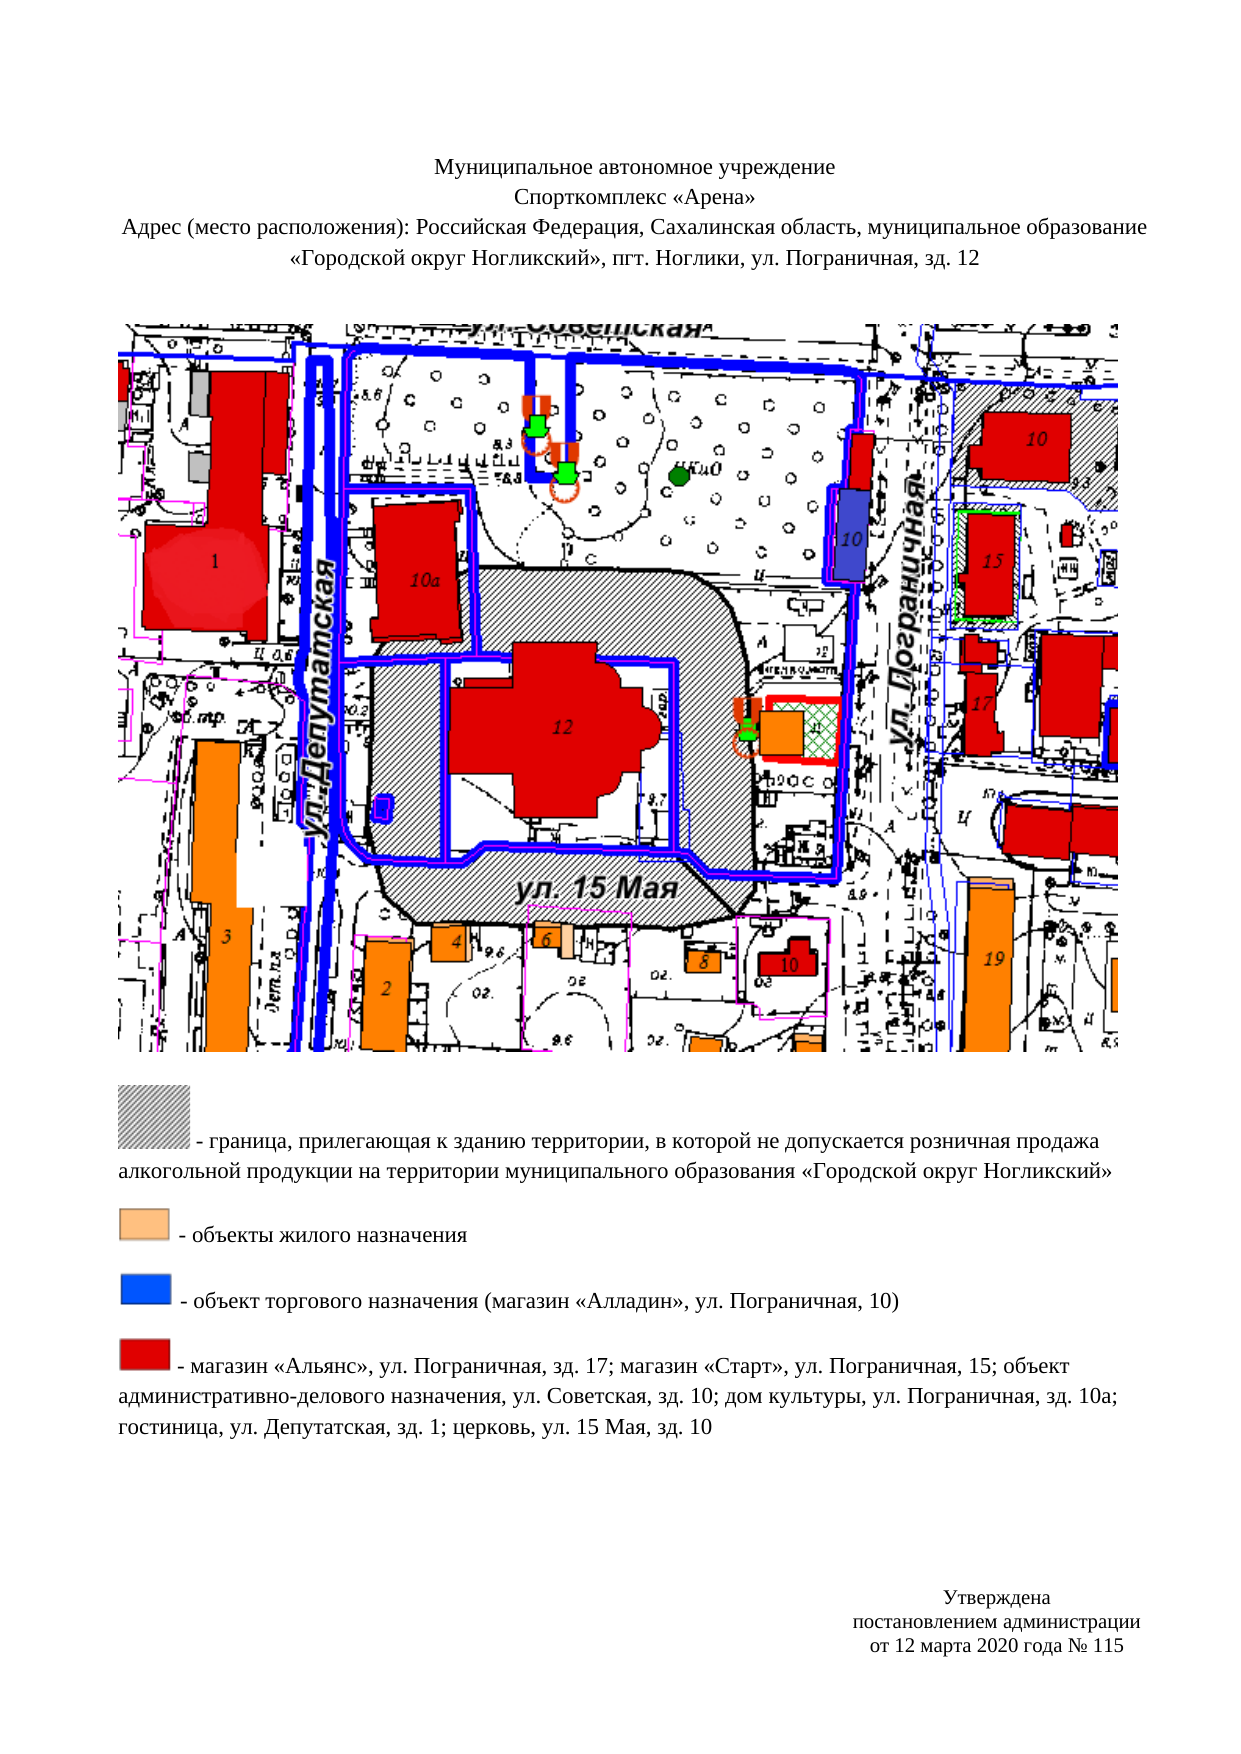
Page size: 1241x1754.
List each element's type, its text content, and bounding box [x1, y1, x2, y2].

text постановлением администрации [842, 1609, 1152, 1633]
text Утверждена [842, 1585, 1152, 1609]
picture [118, 1208, 173, 1243]
picture [118, 1337, 172, 1374]
text - объект торгового назначения (магазин «Алладин», ул. Пограничная, 10) [118, 1272, 1152, 1313]
text Спорткомплекс «Арена» [118, 183, 1152, 209]
text от 12 марта 2020 года № 115 [842, 1633, 1152, 1657]
picture [118, 1272, 175, 1308]
text - магазин «Альянс», ул. Пограничная, зд. 17; магазин «Старт», ул. Пограничная, 15; объект административно-делового назначения, ул. Советская, зд. 10; дом культуры, ул. Пограничная, зд. 10а; гостиница, ул. Депутатская, зд. 1; церковь, ул. 15 Мая, зд. 10 [118, 1338, 1152, 1439]
text Адрес (место расположения): Российская Федерация, Сахалинская область, муниципальное образование «Городской округ Ногликский», пгт. Ноглики, ул. Пограничная, зд. 12 [118, 213, 1152, 270]
text Муниципальное автономное учреждение [118, 153, 1152, 179]
picture [118, 324, 1118, 1052]
picture [118, 1085, 191, 1149]
text - объекты жилого назначения [118, 1208, 1152, 1247]
